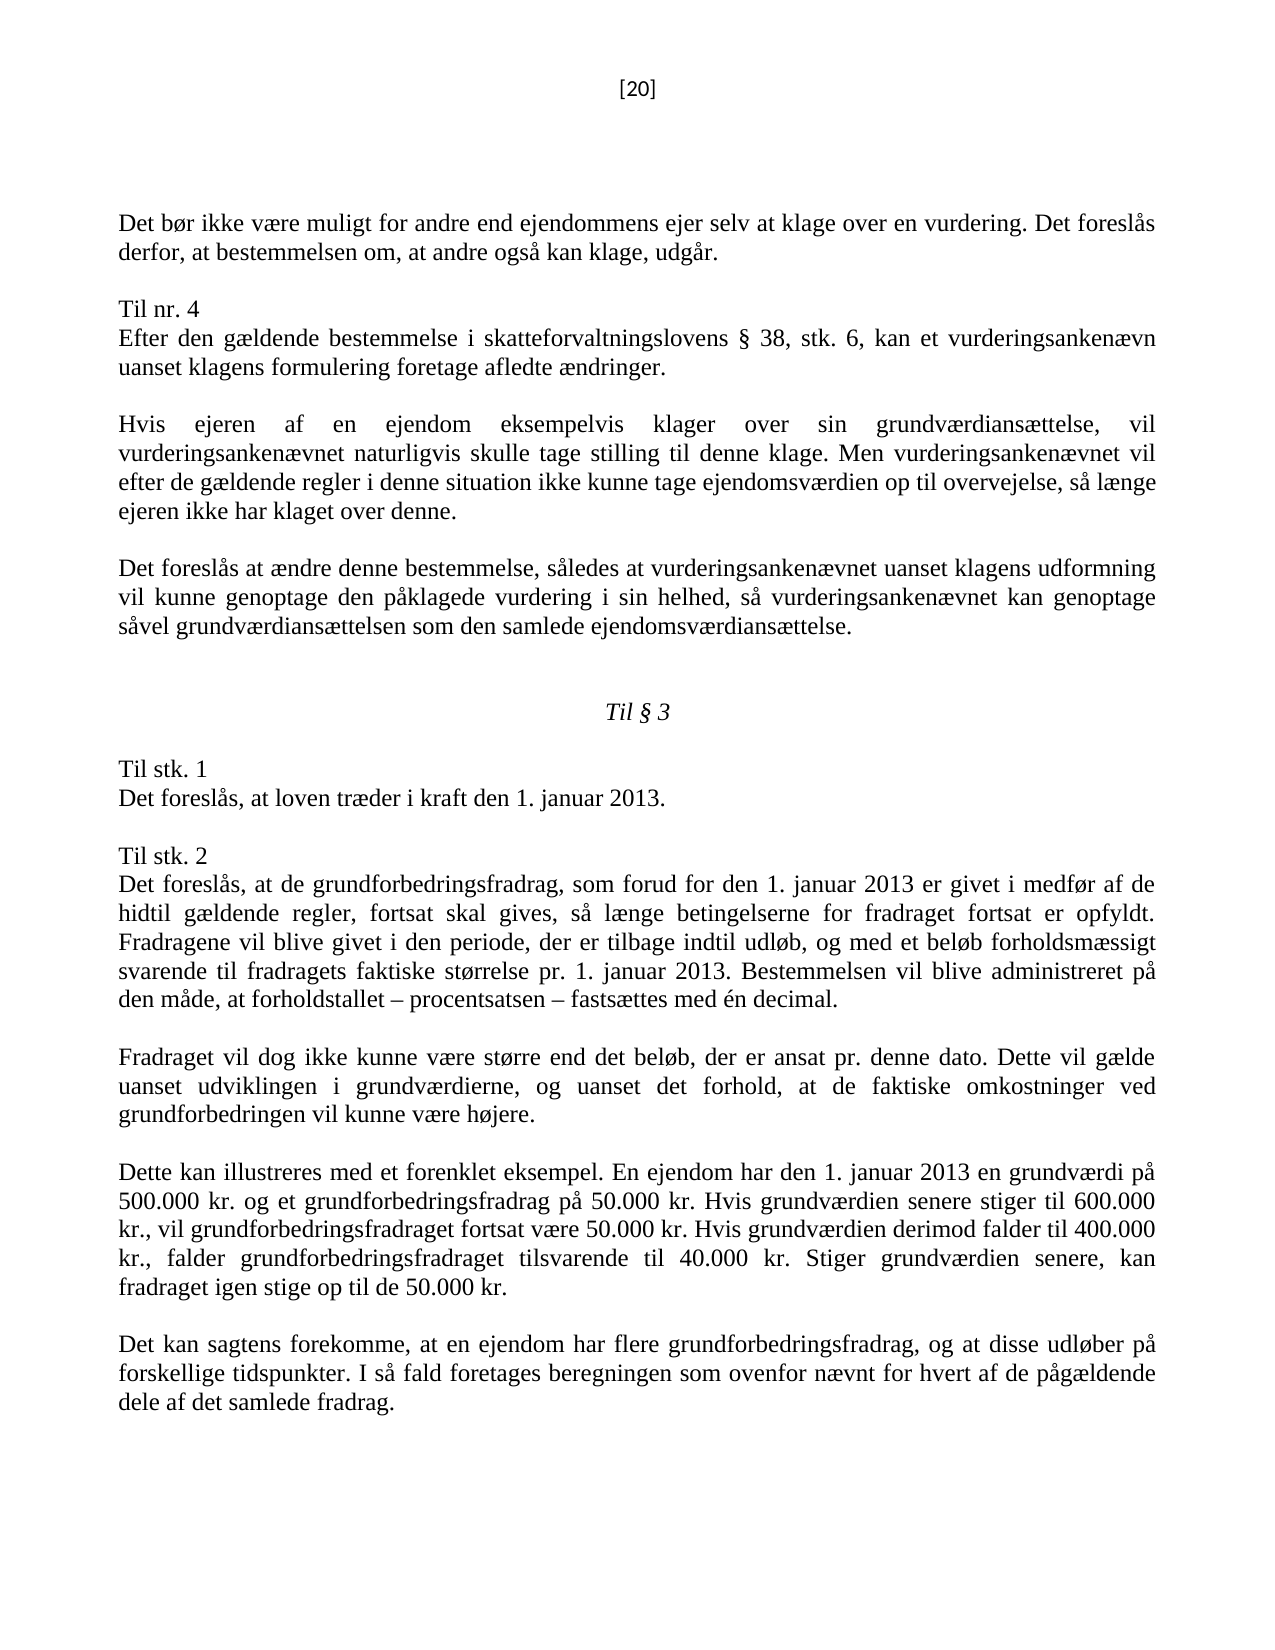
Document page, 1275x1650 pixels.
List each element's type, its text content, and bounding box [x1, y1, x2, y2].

text Det foreslås, at loven træder i kraft den 1. januar 2013. [118, 783, 1157, 812]
text Det kan sagtens forekomme, at en ejendom har flere grundforbedringsfradrag, og at disse udløber på forskellige tidspunkter. I så fald foretages beregningen som ovenfor nævnt for hvert af de pågældende dele af det samlede fradrag. [118, 1329, 1157, 1416]
text Efter den gældende bestemmelse i skatteforvaltningslovens § 38, stk. 6, kan et vurderingsankenævn uanset klagens formulering foretage afledte ændringer. [118, 323, 1157, 381]
text Fradraget vil dog ikke kunne være større end det beløb, der er ansat pr. denne dato. Dette vil gælde uanset udviklingen i grundværdierne, og uanset det forhold, at de faktiske omkostninger ved grundforbedringen vil kunne være højere. [118, 1042, 1157, 1128]
text Til stk. 2 [118, 841, 1157, 869]
text Dette kan illustreres med et forenklet eksempel. En ejendom har den 1. januar 2013 en grundværdi på 500.000 kr. og et grundforbedringsfradrag på 50.000 kr. Hvis grundværdien senere stiger til 600.000 kr., vil grundforbedringsfradraget fortsat være 50.000 kr. Hvis grundværdien derimod falder til 400.000 kr., falder grundforbedringsfradraget tilsvarende til 40.000 kr. Stiger grundværdien senere, kan fradraget igen stige op til de 50.000 kr. [118, 1157, 1157, 1301]
text Til stk. 1 [118, 754, 1157, 783]
text Det bør ikke være muligt for andre end ejendommens ejer selv at klage over en vurdering. Det foreslås derfor, at bestemmelsen om, at andre også kan klage, udgår. [118, 208, 1157, 266]
text Til § 3 [118, 697, 1157, 726]
text Det foreslås, at de grundforbedringsfradrag, som forud for den 1. januar 2013 er givet i medfør af de hidtil gældende regler, fortsat skal gives, så længe betingelserne for fradraget fortsat er opfyldt. Fradragene vil blive givet i den periode, der er tilbage indtil udløb, og med et beløb forholdsmæssigt svarende til fradragets faktiske størrelse pr. 1. januar 2013. Bestemmelsen vil blive administreret på den måde, at forholdstallet – procentsatsen – fastsættes med én decimal. [118, 869, 1157, 1013]
text Hvis ejeren af en ejendom eksempelvis klager over sin grundværdiansættelse, vil vurderingsankenævnet naturligvis skulle tage stilling til denne klage. Men vurderingsankenævnet vil efter de gældende regler i denne situation ikke kunne tage ejendomsværdien op til overvejelse, så længe ejeren ikke har klaget over denne. [118, 409, 1157, 524]
text Til nr. 4 [118, 294, 1157, 323]
text Det foreslås at ændre denne bestemmelse, således at vurderingsankenævnet uanset klagens udformning vil kunne genoptage den påklagede vurdering i sin helhed, så vurderingsankenævnet kan genoptage såvel grundværdiansættelsen som den samlede ejendomsværdiansættelse. [118, 553, 1157, 639]
